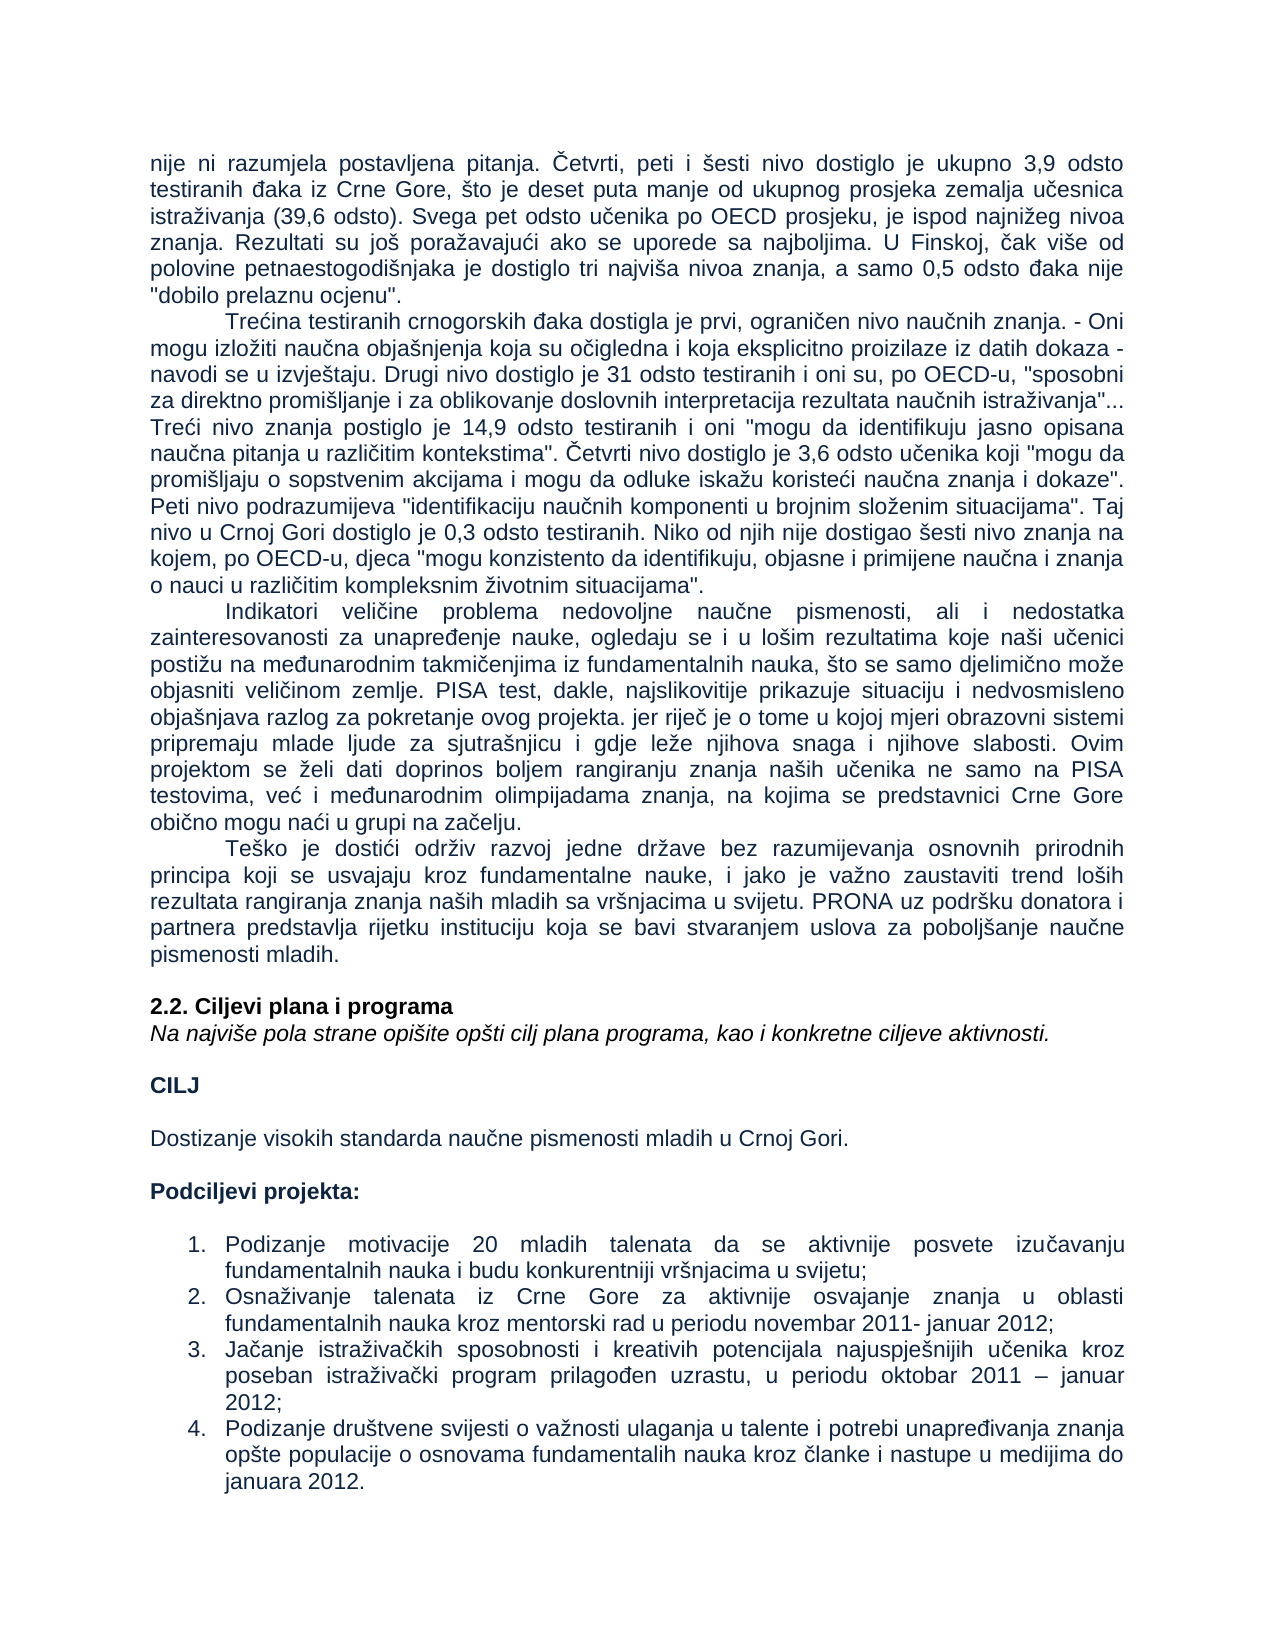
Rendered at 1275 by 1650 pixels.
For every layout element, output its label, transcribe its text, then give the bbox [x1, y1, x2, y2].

text Teško je dostići održiv razvoj jedne države bez razumijevanja osnovnih prirodnih principa koji se usvajaju kroz fundamentalne nauke, i jako je važno zaustaviti trend loših rezultata rangiranja znanja naših mladih sa vršnjacima u svijetu. PRONA uz podršku donatora i partnera predstavlja rijetku instituciju koja se bavi stvaranjem uslova za poboljšanje naučne pismenosti mladih. [150, 835, 1125, 967]
text CILJ [150, 1072, 1125, 1099]
list Podizanje društvene svijesti o važnosti ulaganja u talente i potrebi unapređivanja znanja opšte populacije o osnovama fundamentalih nauka kroz članke i nastupe u medijima do januara 2012. [187, 1415, 1125, 1494]
text 2.2. Ciljevi plana i programa [150, 993, 1125, 1020]
list Podizanje motivacije 20 mladih talenata da se aktivnije posvete izučavanju fundamentalnih nauka i budu konkurentniji vršnjacima u svijetu; [187, 1231, 1125, 1283]
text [150, 150, 1125, 308]
text Trećina testiranih crnogorskih đaka dostigla je prvi, ograničen nivo naučnih znanja. - Oni mogu izložiti naučna objašnjenja koja su očigledna i koja eksplicitno proizilaze iz datih dokaza - navodi se u izvještaju. Drugi nivo dostiglo je 31 odsto testiranih i oni su, po OECD-u, "sposobni za direktno promišljanje i za oblikovanje doslovnih interpretacija rezultata naučnih istraživanja"... Treći nivo znanja postiglo je 14,9 odsto testiranih i oni "mogu da identifikuju jasno opisana naučna pitanja u različitim kontekstima". Četvrti nivo dostiglo je 3,6 odsto učenika koji "mogu da promišljaju o sopstvenim akcijama i mogu da odluke iskažu koristeći naučna znanja i dokaze". Peti nivo podrazumijeva "identifikaciju naučnih komponenti u brojnim složenim situacijama". Taj nivo u Crnoj Gori dostiglo je 0,3 odsto testiranih. Niko od njih nije dostigao šesti nivo znanja na kojem, po OECD-u, djeca "mogu konzistento da identifikuju, objasne i primijene naučna i znanja o nauci u različitim kompleksnim životnim situacijama". [150, 308, 1125, 598]
text Dostizanje visokih standarda naučne pismenosti mladih u Crnoj Gori. [150, 1125, 1125, 1151]
text Na najviše pola strane opišite opšti cilj plana programa, kao i konkretne ciljeve aktivnosti. [150, 1020, 1125, 1046]
list Osnaživanje talenata iz Crne Gore za aktivnije osvajanje znanja u oblasti fundamentalnih nauka kroz mentorski rad u periodu novembar 2011- januar 2012; [187, 1283, 1125, 1336]
text Indikatori veličine problema nedovoljne naučne pismenosti, ali i nedostatka zainteresovanosti za unapređenje nauke, ogledaju se i u lošim rezultatima koje naši učenici postižu na međunarodnim takmičenjima iz fundamentalnih nauka, što se samo djelimično može objasniti veličinom zemlje. PISA test, dakle, najslikovitije prikazuje situaciju i nedvosmisleno objašnjava razlog za pokretanje ovog projekta. jer riječ je o tome u kojoj mjeri obrazovni sistemi pripremaju mlade ljude za sjutrašnjicu i gdje leže njihova snaga i njihove slabosti. Ovim projektom se želi dati doprinos boljem rangiranju znanja naših učenika ne samo na PISA testovima, već i međunarodnim olimpijadama znanja, na kojima se predstavnici Crne Gore obično mogu naći u grupi na začelju. [150, 598, 1125, 835]
text Podciljevi projekta: [150, 1178, 1125, 1204]
list Jačanje istraživačkih sposobnosti i kreativih potencijala najuspješnijih učenika kroz poseban istraživački program prilagođen uzrastu, u periodu oktobar 2011 – januar 2012; [187, 1336, 1125, 1415]
